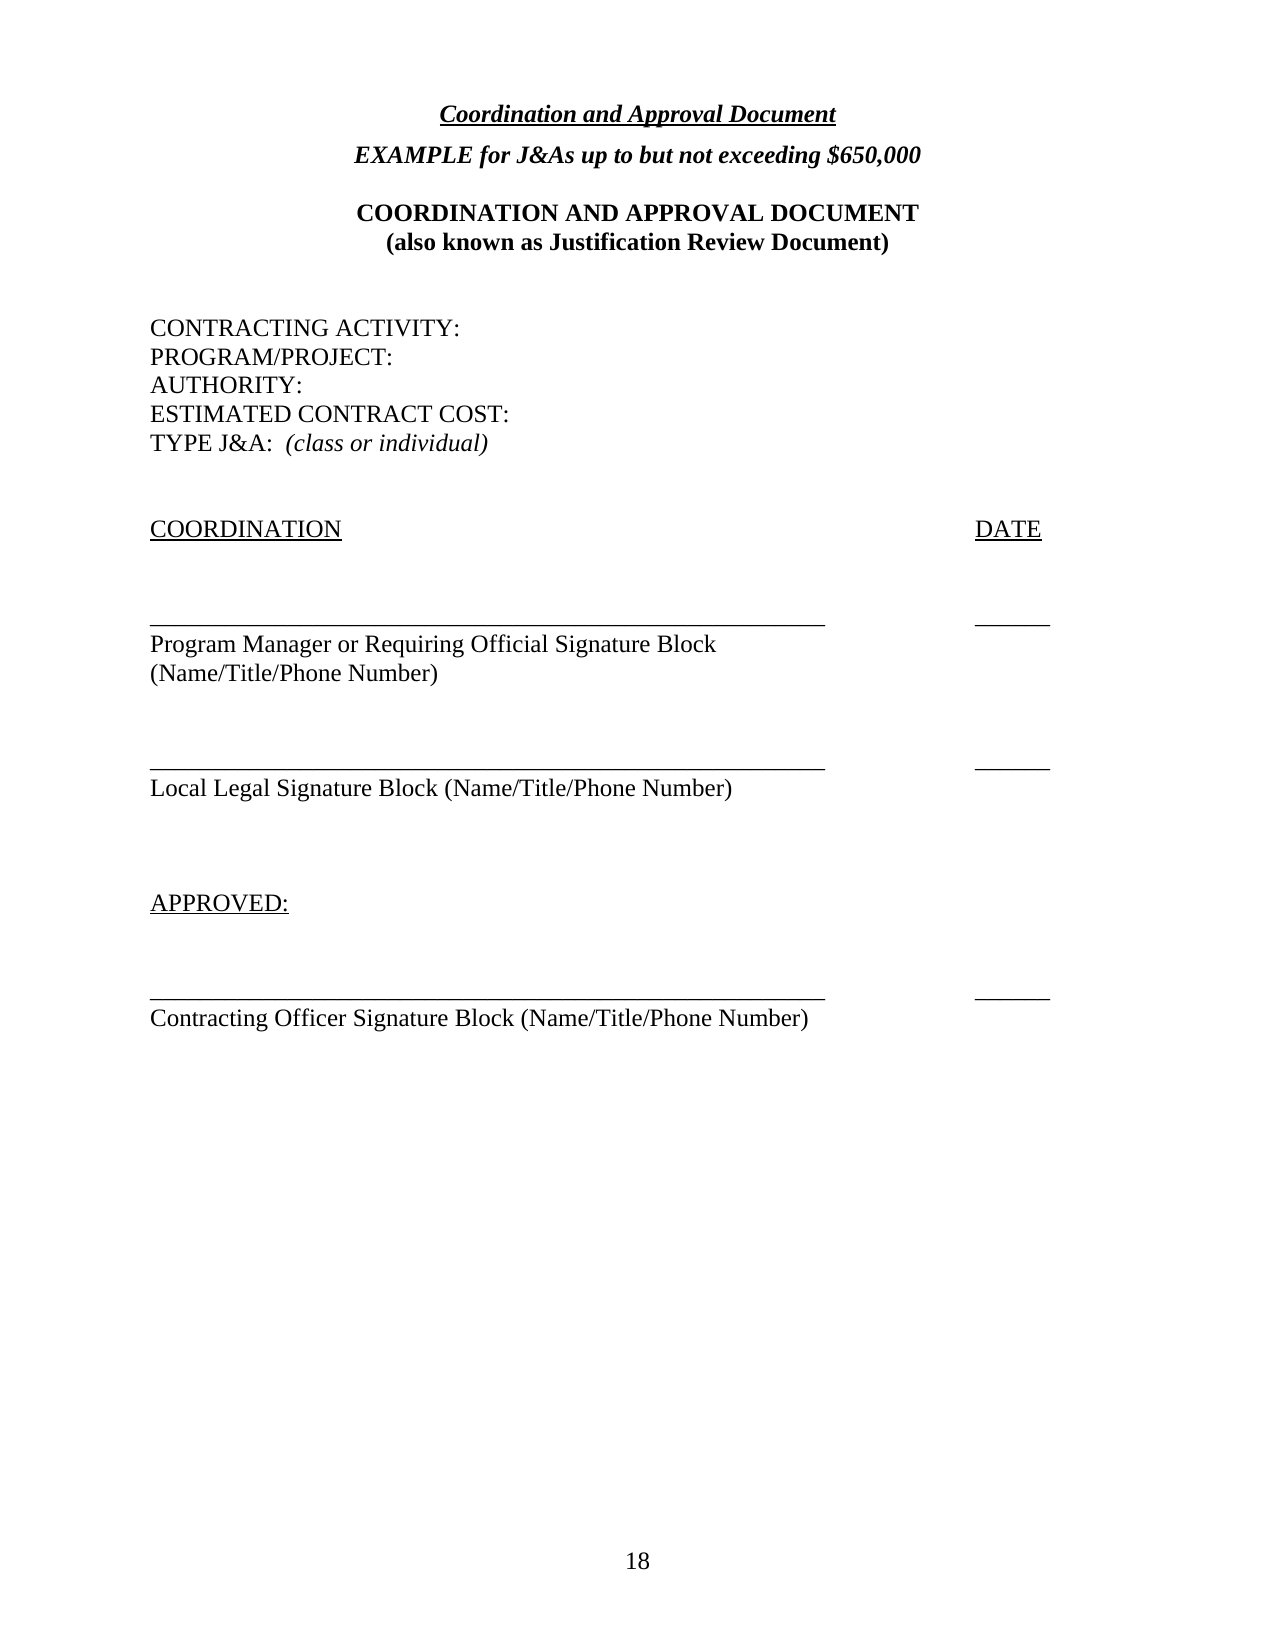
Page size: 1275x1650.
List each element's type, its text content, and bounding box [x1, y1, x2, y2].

text APPROVED: [150, 888, 1125, 917]
text ESTIMATED CONTRACT COST: [150, 399, 1125, 428]
text COORDINATION AND APPROVAL DOCUMENT [150, 198, 1125, 227]
text (Name/Title/Phone Number) [150, 658, 1125, 687]
text ______________________________________________________ ______ [150, 974, 1125, 1003]
text TYPE J&A: (class or individual) [150, 428, 1125, 457]
text Local Legal Signature Block (Name/Title/Phone Number) [150, 773, 1125, 802]
text AUTHORITY: [150, 370, 1125, 399]
text ______________________________________________________ ______ [150, 600, 1125, 629]
subtitle Coordination and Approval Document [150, 99, 1125, 128]
subtitle EXAMPLE for J&As up to but not exceeding $650,000 [150, 140, 1125, 169]
text (also known as Justification Review Document) [150, 227, 1125, 255]
text CONTRACTING ACTIVITY: [150, 313, 1125, 342]
text Contracting Officer Signature Block (Name/Title/Phone Number) [150, 1003, 1125, 1032]
text ______________________________________________________ ______ [150, 744, 1125, 773]
text PROGRAM/PROJECT: [150, 342, 1125, 370]
text COORDINATION DATE [150, 514, 1125, 543]
text Program Manager or Requiring Official Signature Block [150, 629, 1125, 658]
